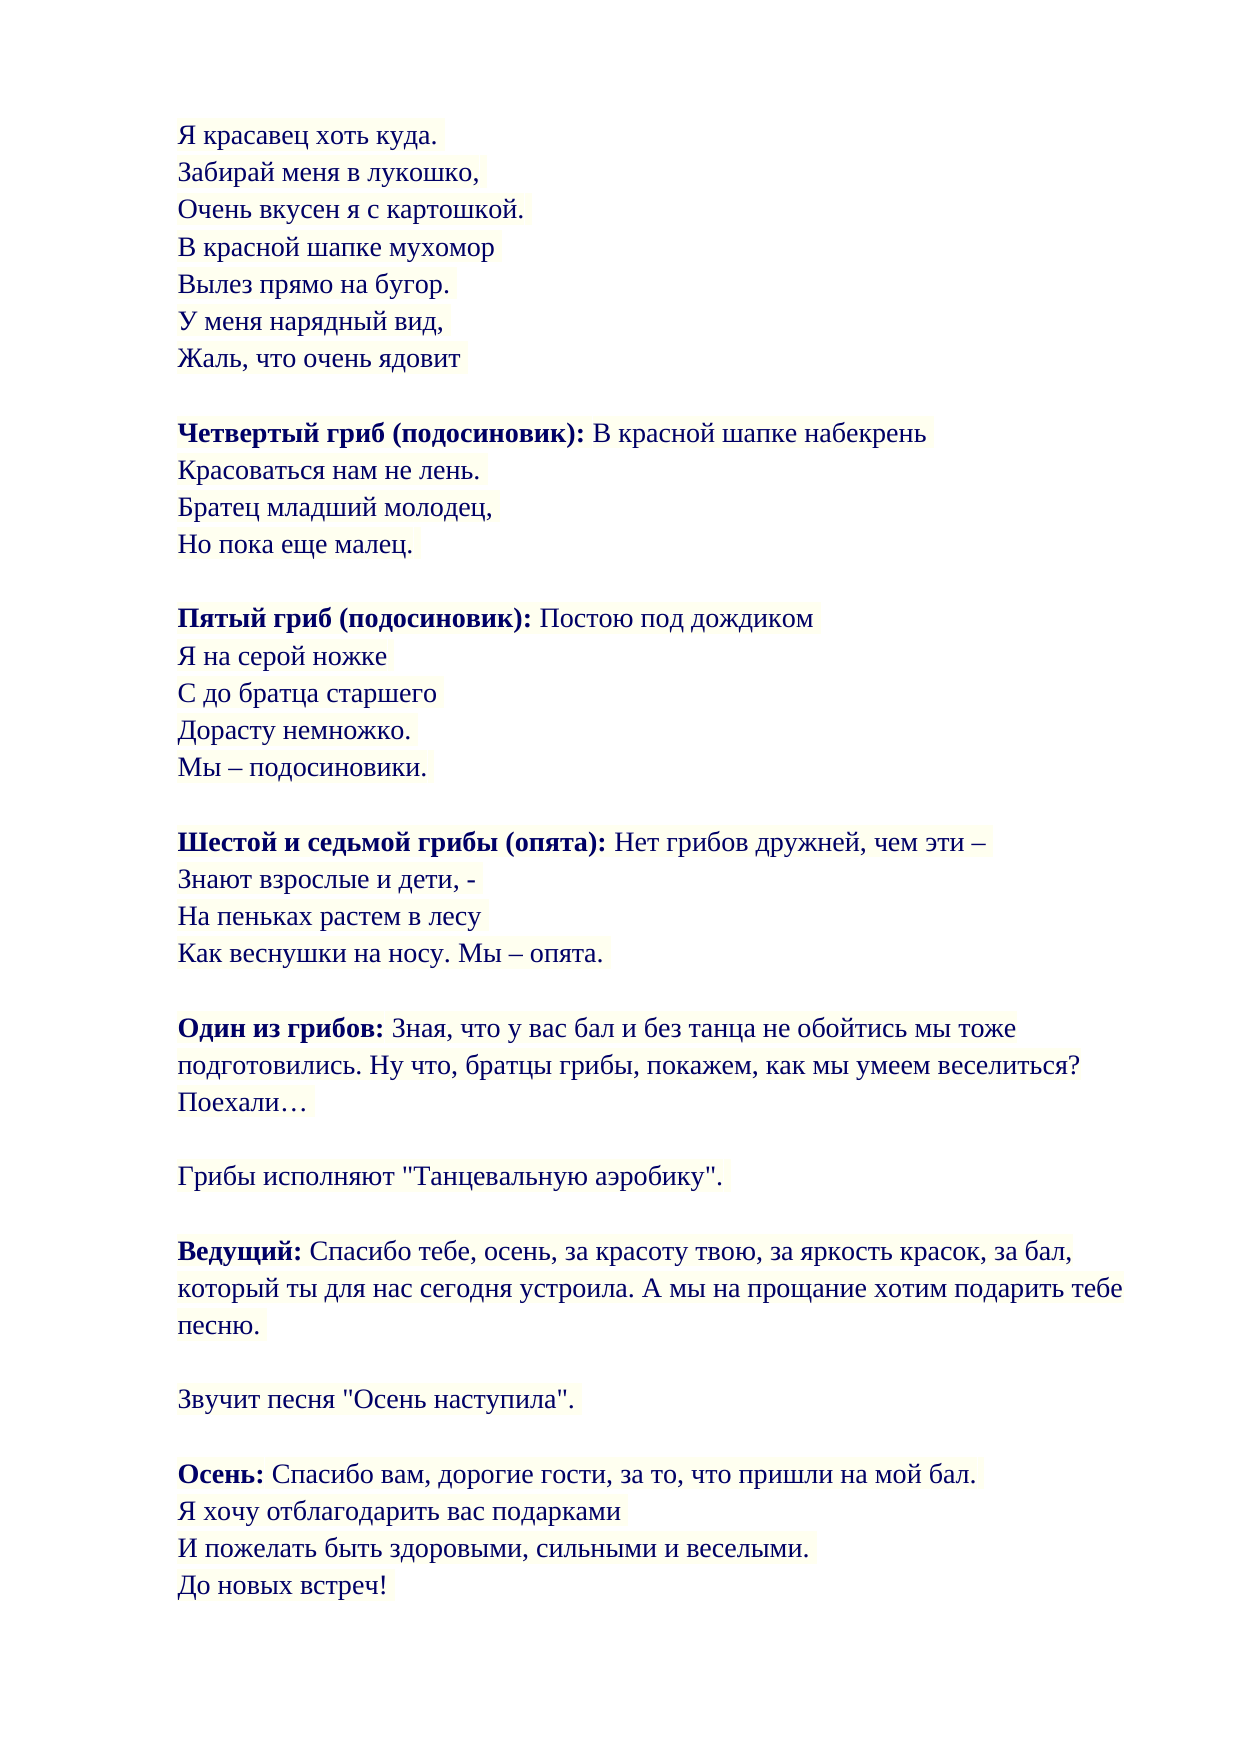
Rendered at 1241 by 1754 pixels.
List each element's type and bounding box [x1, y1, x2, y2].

text [177, 118, 1152, 1601]
